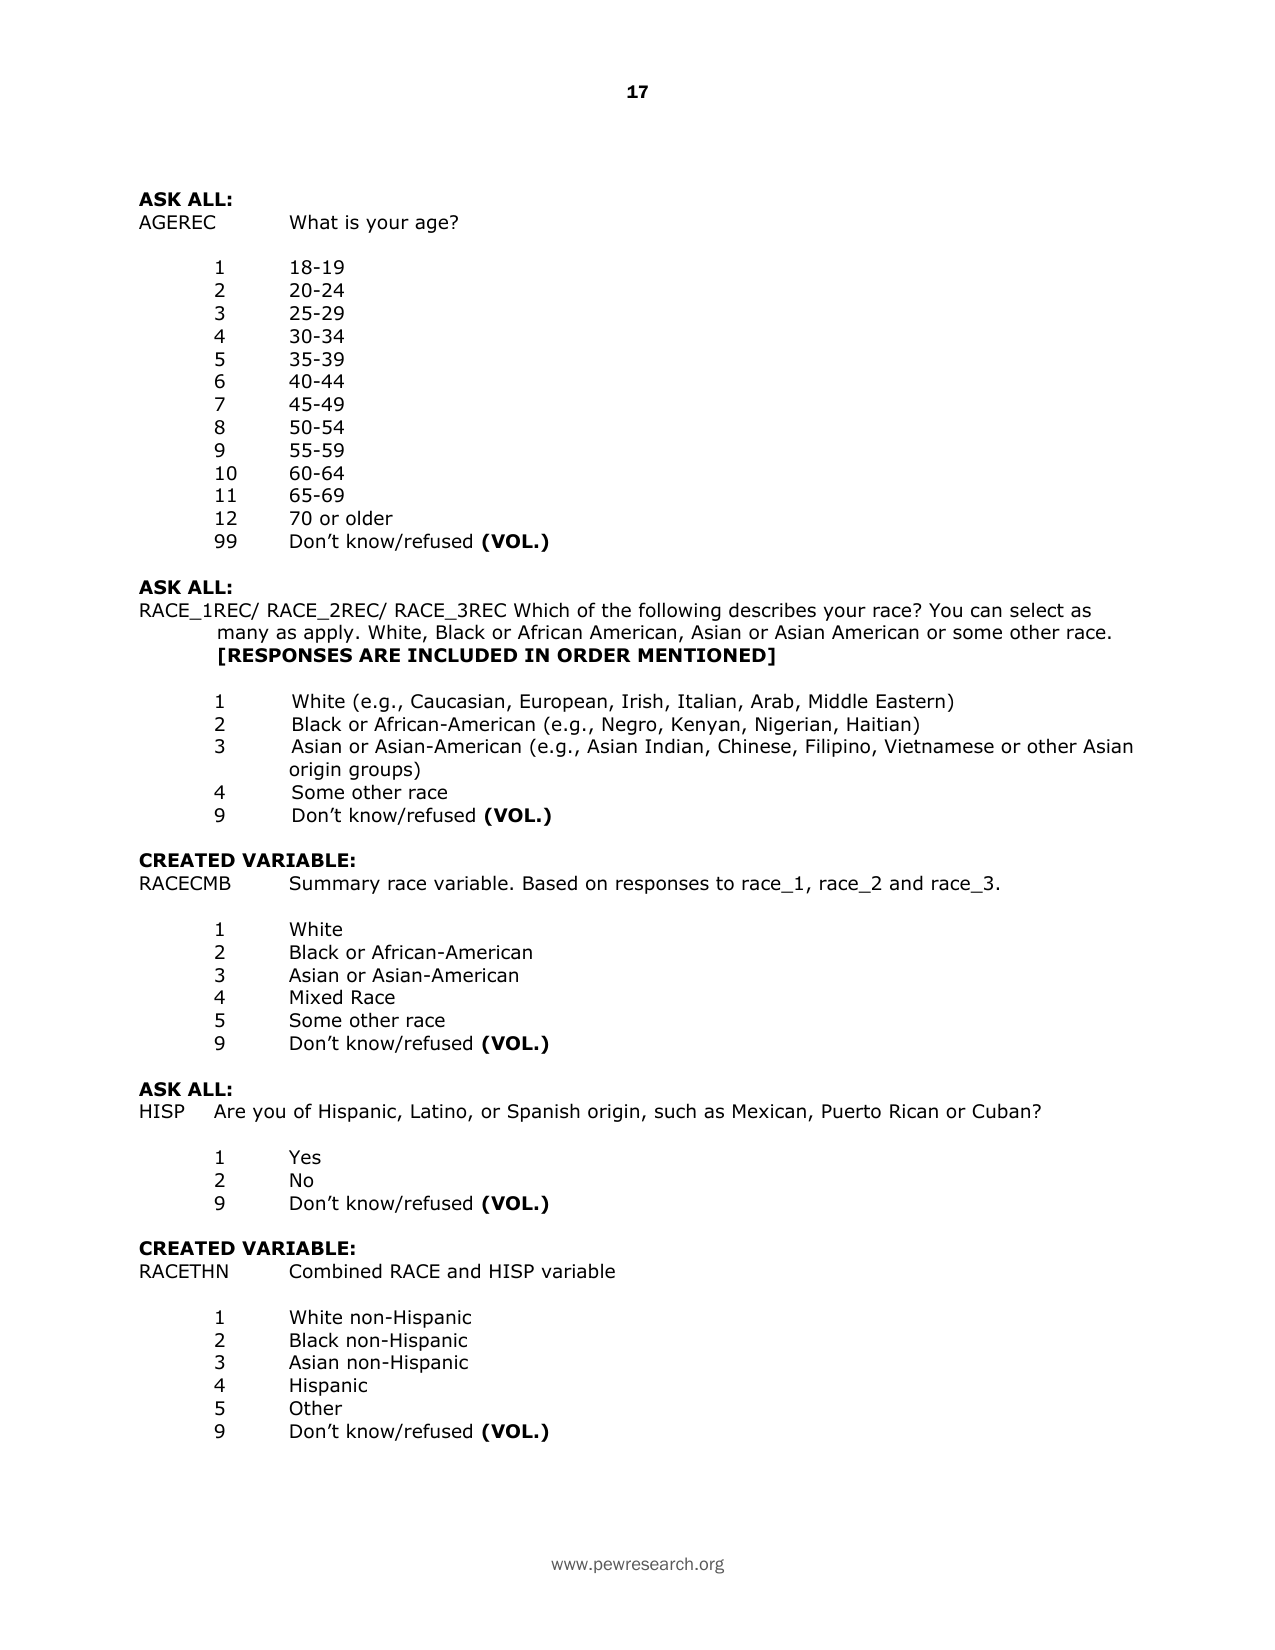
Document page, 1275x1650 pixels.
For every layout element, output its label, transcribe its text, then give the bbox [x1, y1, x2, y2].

text 9 Don’t know/refused (VOL.) [176, 1032, 1136, 1054]
text 9 Don’t know/refused (VOL.) [176, 1419, 1136, 1442]
list Black or African-American [214, 940, 1136, 963]
list White non-Hispanic [214, 1305, 1136, 1328]
text CREATED VARIABLE: [139, 1237, 1136, 1260]
list Mixed Race [214, 986, 1136, 1009]
list Asian or Asian-American [214, 963, 1136, 986]
text ASK ALL: [139, 575, 1136, 598]
text RACETHN Combined RACE and HISP variable [139, 1260, 1136, 1282]
text 10 60-64 [214, 461, 1136, 484]
text 12 70 or older [214, 507, 1136, 530]
text RACE_1REC/ RACE_2REC/ RACE_3REC Which of the following describes your race? You can select as many as apply. White, Black or African American, Asian or Asian American or some other race. [RESPONSES ARE INCLUDED IN ORDER MENTIONED] [139, 598, 1136, 667]
text 11 65-69 [214, 484, 1136, 507]
text 7 45-49 [214, 393, 1136, 416]
text 8 50-54 [214, 416, 1136, 438]
text AGEREC What is your age? [139, 210, 1136, 233]
list Yes [214, 1146, 1136, 1168]
list Hispanic [214, 1374, 1136, 1397]
list Other [214, 1397, 1136, 1419]
text 6 40-44 [214, 370, 1136, 393]
text 3 25-29 [214, 302, 1136, 324]
list White [214, 917, 1136, 940]
text 4 Some other race [214, 781, 1136, 803]
list Asian non-Hispanic [214, 1351, 1136, 1374]
text 9 55-59 [214, 438, 1136, 461]
text 5 35-39 [214, 347, 1136, 370]
text 1 White (e.g., Caucasian, European, Irish, Italian, Arab, Middle Eastern) [214, 689, 1136, 712]
text 3 Asian or Asian-American (e.g., Asian Indian, Chinese, Filipino, Vietnamese or other Asian origin groups) [214, 735, 1136, 781]
text 4 30-34 [214, 324, 1136, 347]
text 9 Don’t know/refused (VOL.) [176, 1191, 1136, 1214]
text CREATED VARIABLE: [139, 849, 1136, 872]
list Some other race [214, 1009, 1136, 1032]
text HISP Are you of Hispanic, Latino, or Spanish origin, such as Mexican, Puerto Rican or Cuban? [139, 1100, 1136, 1123]
text 2 Black or African-American (e.g., Negro, Kenyan, Nigerian, Haitian) [214, 712, 1136, 735]
text RACECMB Summary race variable. Based on responses to race_1, race_2 and race_3. [139, 872, 1136, 895]
text 9 Don’t know/refused (VOL.) [214, 803, 1136, 826]
text 99 Don’t know/refused (VOL.) [214, 530, 1136, 552]
list No [214, 1168, 1136, 1191]
text 1 18-19 [214, 256, 1136, 279]
text ASK ALL: [139, 187, 1136, 210]
text ASK ALL: [139, 1077, 1136, 1100]
text 2 20-24 [214, 279, 1136, 302]
list Black non-Hispanic [214, 1328, 1136, 1351]
